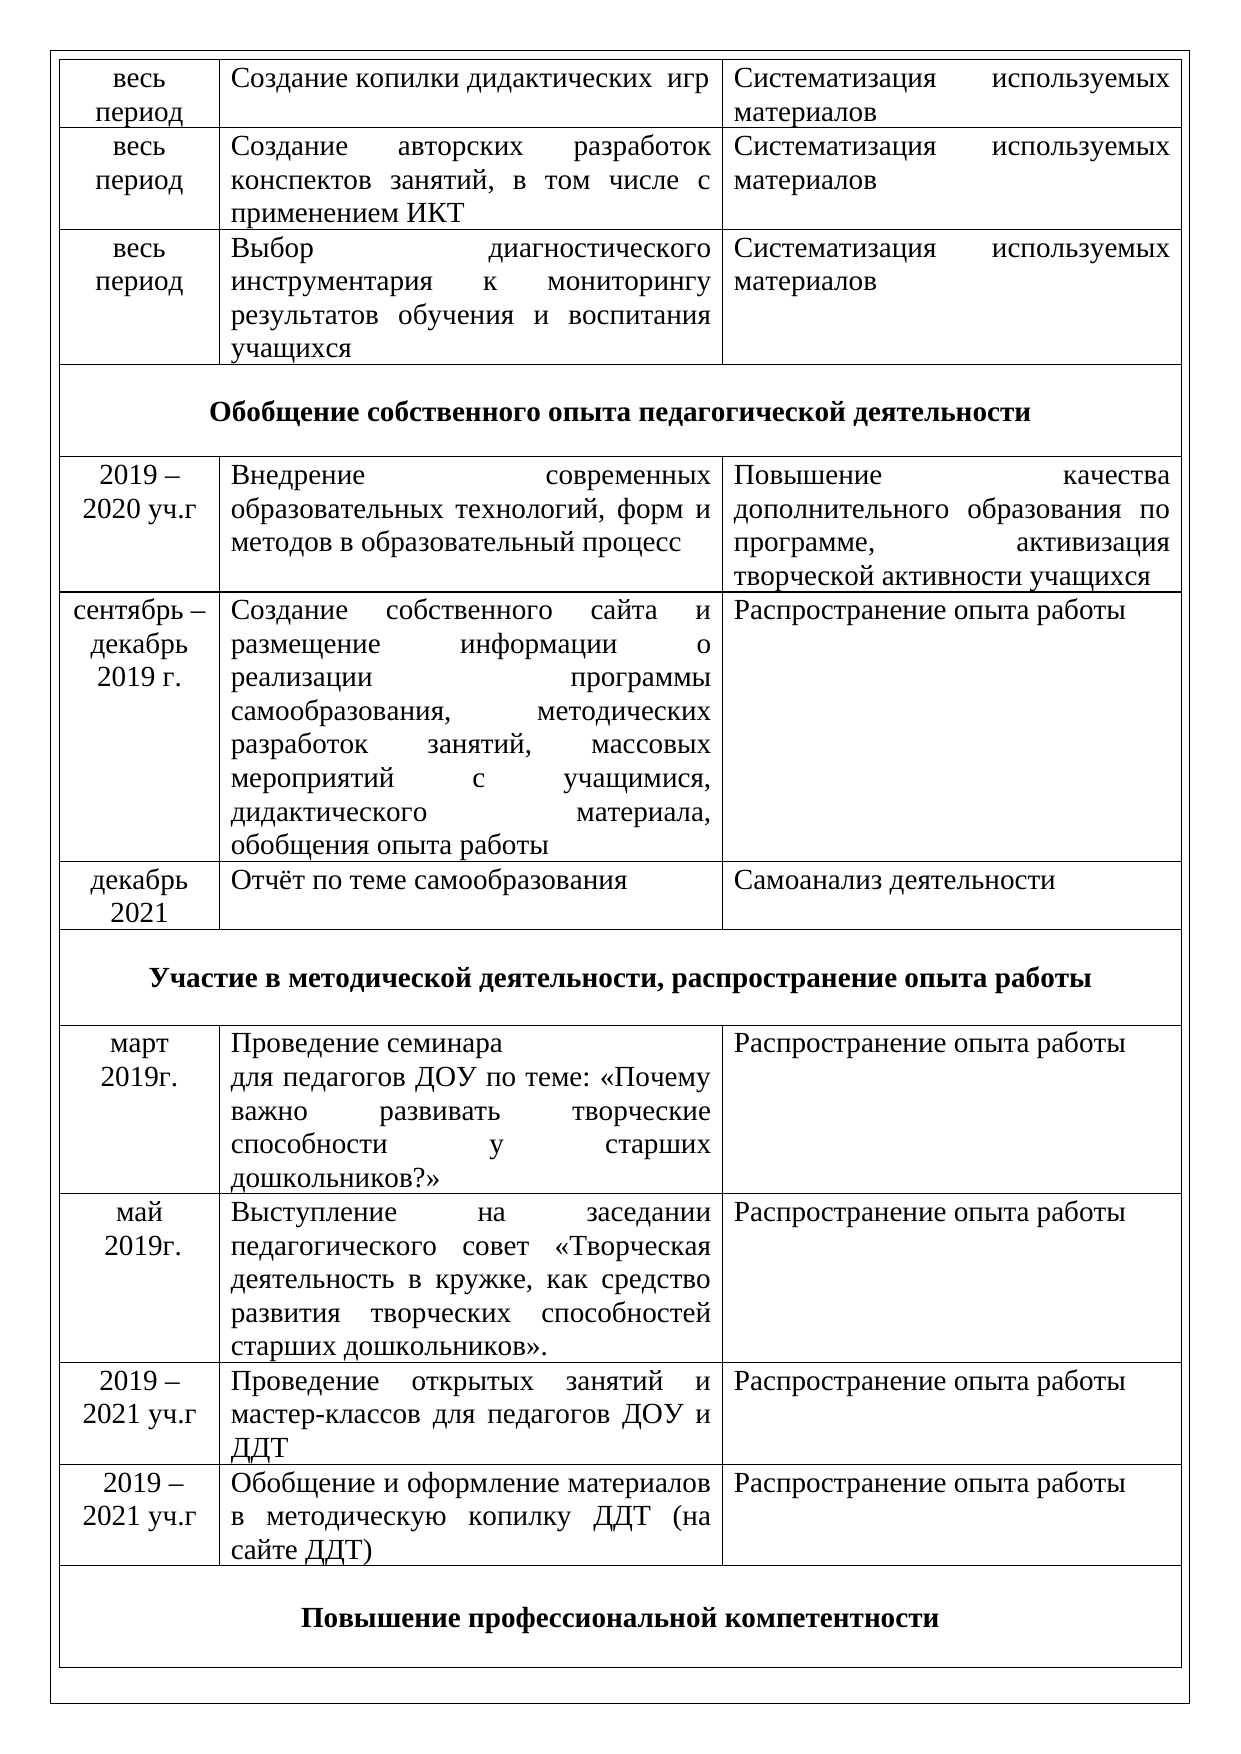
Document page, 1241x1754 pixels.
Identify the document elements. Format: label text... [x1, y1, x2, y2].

table_cell весь период [60, 128, 219, 229]
table_cell весь период [60, 230, 219, 364]
table_cell Самоанализ деятельности [723, 862, 1181, 929]
table_cell Отчёт по теме самообразования [220, 862, 722, 929]
table_cell Участие в методической деятельности, распространение опыта работы [60, 930, 1181, 1024]
table_cell март 2019г. [60, 1026, 219, 1193]
table_cell Систематизация используемых материалов [723, 230, 1181, 364]
table_cell 2019 – 2020 уч.г [60, 457, 219, 591]
table_cell 2019 – 2021 уч.г [60, 1465, 219, 1565]
table_cell Внедрение современных образовательных технологий, форм и методов в образовательный процесс [220, 457, 722, 591]
table_cell 2019 – 2021 уч.г [60, 1363, 219, 1464]
table_cell Выступление на заседании педагогического совет «Творческая деятельность в кружке, как средство развития творческих способностей старших дошкольников». [220, 1194, 722, 1362]
table_cell весь период [60, 60, 219, 127]
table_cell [723, 128, 1181, 229]
table_cell май 2019г. [60, 1194, 219, 1362]
table_cell Создание собственного сайта и размещение информации о реализации программы самообразования, методических разработок занятий, массовых мероприятий с учащимися, дидактического материала, обобщения опыта работы [220, 593, 722, 861]
table_cell Проведение открытых занятий и мастер-классов для педагогов ДОУ и ДДТ [220, 1363, 722, 1464]
table_cell Выбор диагностического инструментария к мониторингу результатов обучения и воспитания учащихся [220, 230, 722, 364]
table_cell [723, 60, 1181, 127]
table_cell декабрь 2021 [60, 862, 219, 929]
table_cell Распространение опыта работы [723, 1465, 1181, 1565]
table_cell Создание копилки дидактических игр [220, 60, 722, 127]
table_cell Обобщение собственного опыта педагогической деятельности [60, 365, 1181, 456]
table_cell Повышение профессиональной компетентности [60, 1566, 1181, 1667]
table_cell Создание авторских разработок конспектов занятий, в том числе с применением ИКТ [220, 128, 722, 229]
table_cell Распространение опыта работы [723, 1363, 1181, 1464]
table_cell Проведение семинара для педагогов ДОУ по теме: «Почему важно развивать творческие способности у старших дошкольников?» [220, 1026, 722, 1193]
table_cell Обобщение и оформление материалов в методическую копилку ДДТ (на сайте ДДТ) [220, 1465, 722, 1565]
table_cell Распространение опыта работы [723, 593, 1181, 861]
table_cell Распространение опыта работы [723, 1026, 1181, 1193]
table_cell Повышение качества дополнительного образования по программе, активизация творческой активности учащихся [723, 457, 1181, 591]
table_cell сентябрь – декабрь 2019 г. [60, 593, 219, 861]
table_cell Распространение опыта работы [723, 1194, 1181, 1362]
